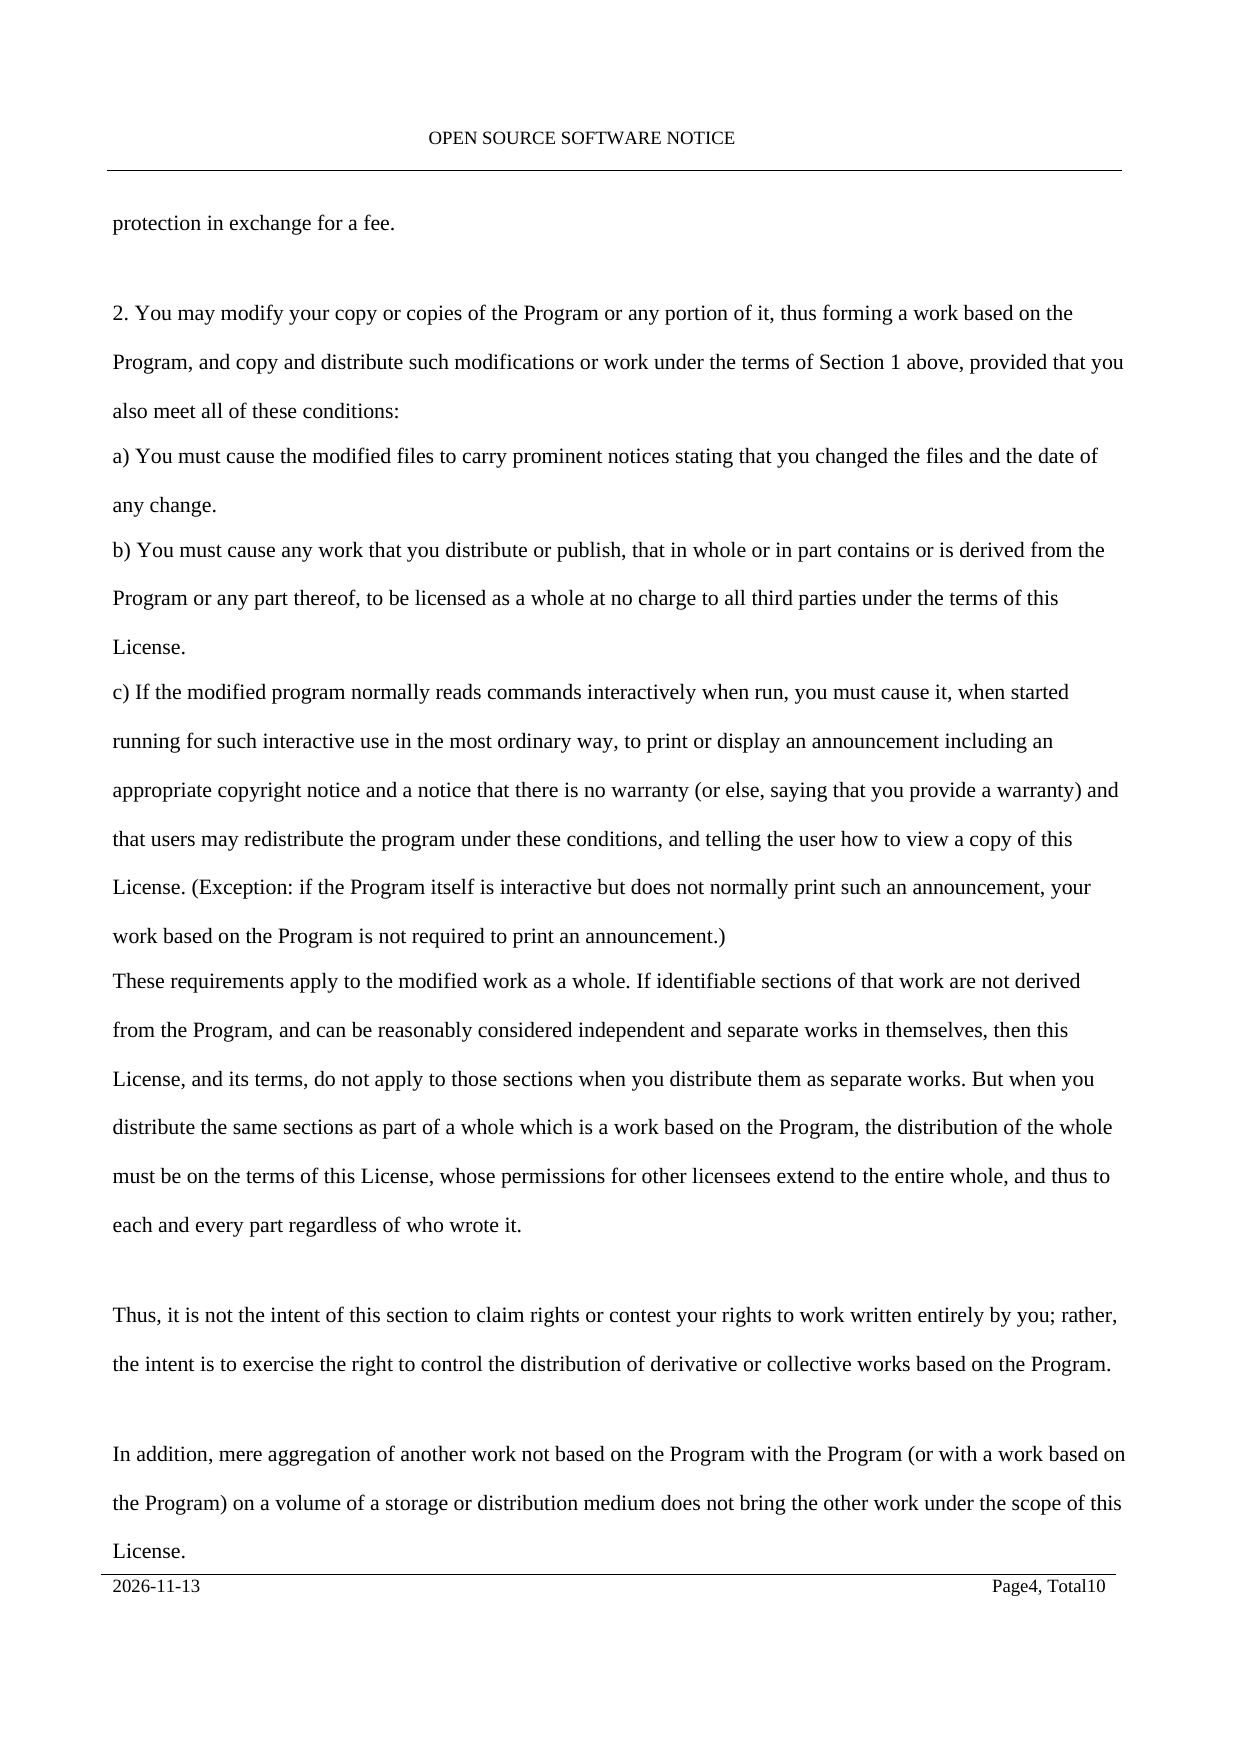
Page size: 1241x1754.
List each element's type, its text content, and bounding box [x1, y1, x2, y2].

text Thus, it is not the intent of this section to claim rights or contest your rights to work written entirely by you; rather, the intent is to exercise the right to control the distribution of derivative or collective works based on the Program. [112, 1298, 1128, 1380]
text c) If the modified program normally reads commands interactively when run, you must cause it, when started running for such interactive use in the most ordinary way, to print or display an announcement including an appropriate copyright notice and a notice that there is no warranty (or else, saying that you provide a warranty) and that users may redistribute the program under these conditions, and telling the user how to view a copy of this License. (Exception: if the Program itself is interactive but does not normally print such an announcement, your work based on the Program is not required to print an announcement.) [112, 676, 1128, 952]
text a) You must cause the modified files to carry prominent notices stating that you changed the files and the date of any change. [112, 439, 1128, 520]
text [112, 206, 1128, 239]
text In addition, mere aggregation of another work not based on the Program with the Program (or with a work based on the Program) on a volume of a storage or distribution medium does not bring the other work under the scope of this License. [112, 1437, 1128, 1567]
text These requirements apply to the modified work as a whole. If identifiable sections of that work are not derived from the Program, and can be reasonably considered independent and separate works in themselves, then this License, and its terms, do not apply to those sections when you distribute them as separate works. But when you distribute the same sections as part of a whole which is a work based on the Program, the distribution of the whole must be on the terms of this License, whose permissions for other licensees extend to the entire whole, and thus to each and every part regardless of who wrote it. [112, 964, 1128, 1241]
text 2. You may modify your copy or copies of the Program or any portion of it, thus forming a work based on the Program, and copy and distribute such modifications or work under the terms of Section 1 above, provided that you also meet all of these conditions: [112, 297, 1128, 427]
text b) You must cause any work that you distribute or publish, that in whole or in part contains or is derived from the Program or any part thereof, to be licensed as a whole at no charge to all third parties under the terms of this License. [112, 533, 1128, 663]
